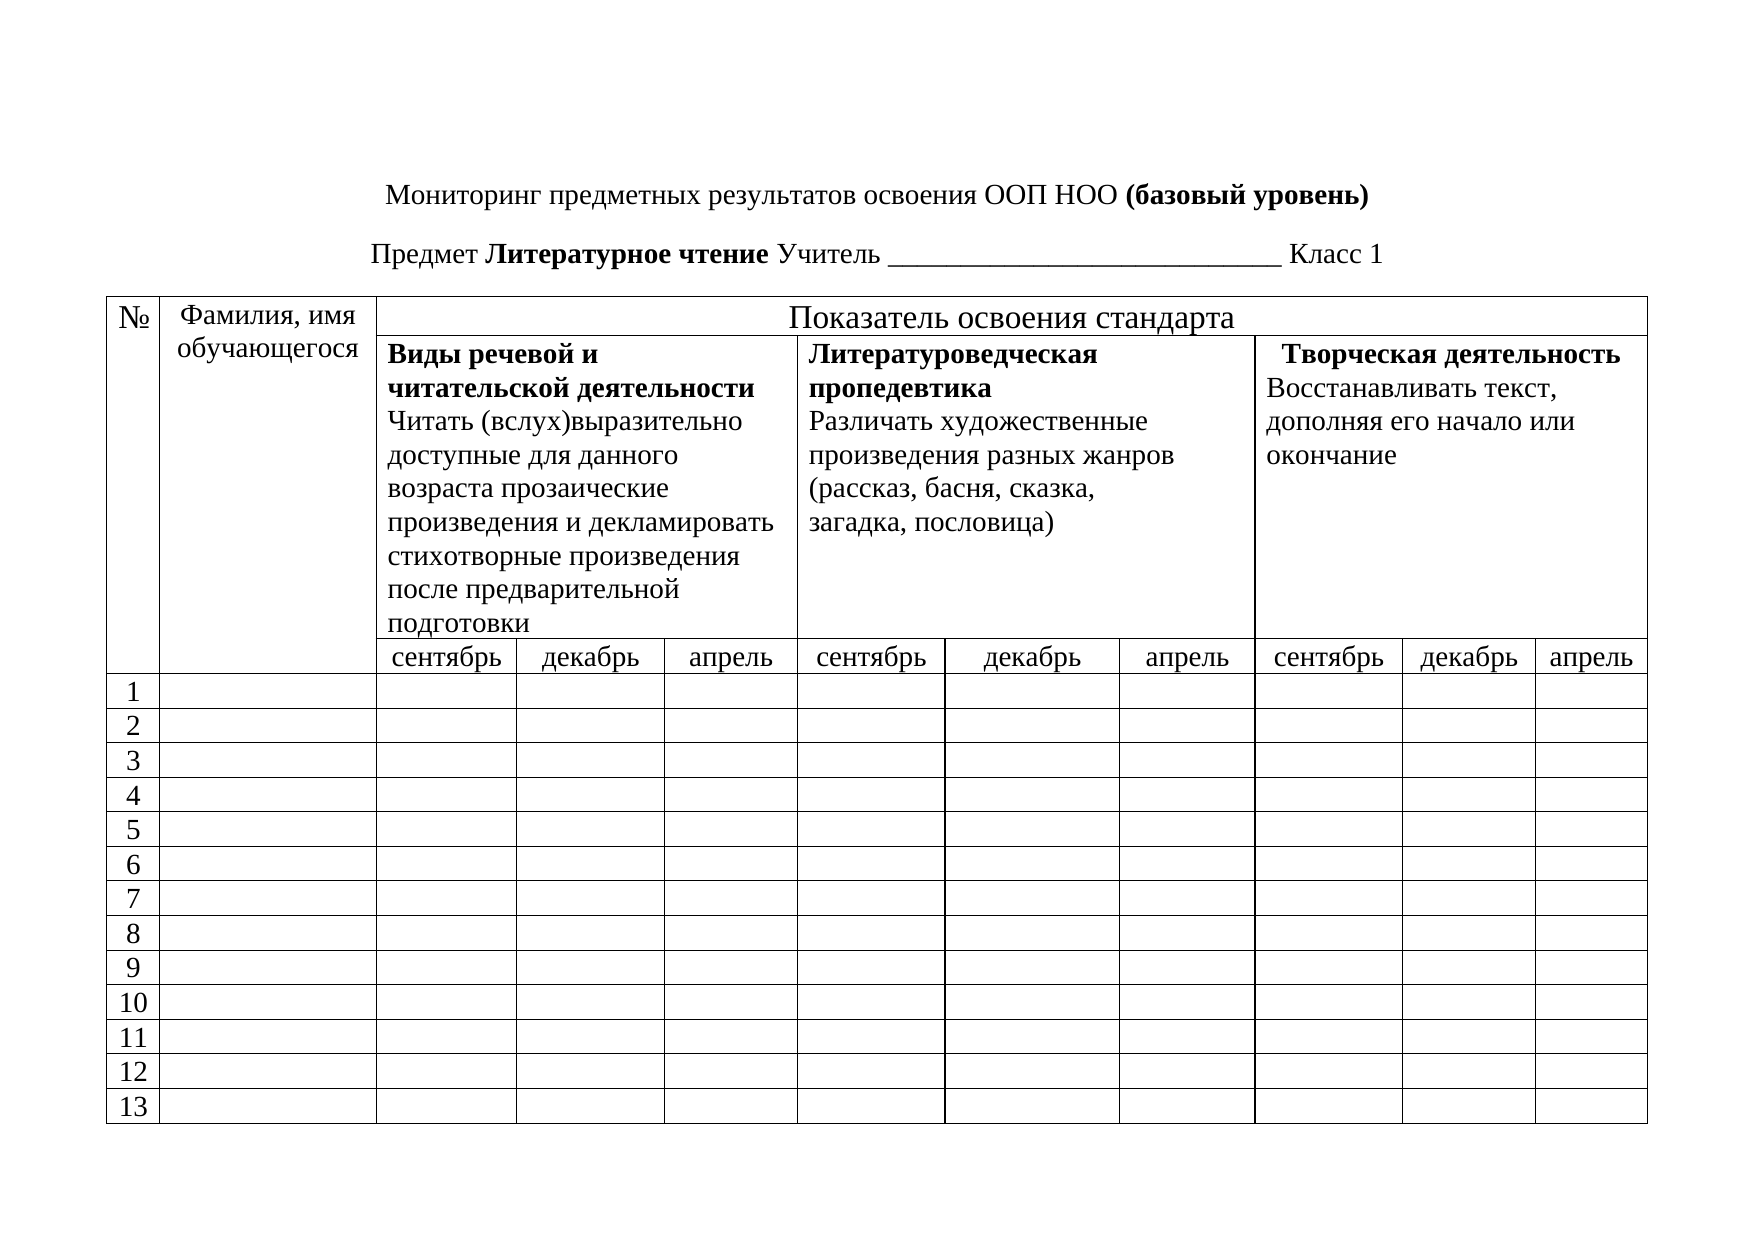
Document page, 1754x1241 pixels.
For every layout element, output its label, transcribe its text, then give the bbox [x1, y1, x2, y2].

table_cell [377, 951, 516, 984]
table_cell [946, 1020, 1119, 1053]
table_cell [1536, 674, 1647, 707]
table_cell [665, 674, 797, 707]
table_cell [1403, 985, 1535, 1019]
table_cell [665, 778, 797, 811]
table_cell [798, 1054, 944, 1088]
table_cell [798, 1089, 944, 1122]
table_cell Творческая деятельность Восстанавливать текст, дополняя его начало или окончание [1256, 336, 1647, 638]
table_cell [1120, 847, 1254, 880]
table_cell [798, 778, 944, 811]
table_cell [377, 847, 516, 880]
table_cell [1120, 951, 1254, 984]
table_cell [377, 1020, 516, 1053]
table_cell [517, 1054, 664, 1088]
table_cell [665, 812, 797, 846]
table_cell [1403, 847, 1535, 880]
table_cell [1120, 709, 1254, 742]
table_cell [946, 881, 1119, 915]
table_cell [1120, 812, 1254, 846]
table_cell [1536, 985, 1647, 1019]
table_cell [946, 847, 1119, 880]
table_cell [1120, 1089, 1254, 1122]
table_cell [1256, 743, 1402, 777]
table_cell [665, 985, 797, 1019]
table_cell [665, 916, 797, 949]
table_cell [160, 1054, 376, 1088]
table_cell [1256, 778, 1402, 811]
table_cell [377, 985, 516, 1019]
table_cell [160, 951, 376, 984]
table_cell [517, 1020, 664, 1053]
table_cell [160, 743, 376, 777]
table_cell [517, 743, 664, 777]
table_cell 6 [107, 847, 159, 880]
table_cell [946, 709, 1119, 742]
table_cell апрель [1120, 639, 1254, 673]
table_cell [946, 812, 1119, 846]
table_cell 2 [107, 709, 159, 742]
table_cell [946, 778, 1119, 811]
table_cell [1403, 916, 1535, 949]
table_cell [1536, 709, 1647, 742]
table_cell 4 [107, 778, 159, 811]
table_cell [1256, 1020, 1402, 1053]
table_cell [160, 778, 376, 811]
table_cell [1403, 1054, 1535, 1088]
table_cell 9 [107, 951, 159, 984]
table_cell [665, 1054, 797, 1088]
table_cell апрель [1536, 639, 1647, 673]
table_cell Литературоведческая пропедевтика Различать художественные произведения разных жанров (рассказ, басня, сказка, загадка, пословица) [798, 336, 1254, 638]
table_cell [1403, 812, 1535, 846]
table_cell декабрь [517, 639, 664, 673]
table_cell [1536, 778, 1647, 811]
table_cell сентябрь [377, 639, 516, 673]
table_cell 12 [107, 1054, 159, 1088]
table_cell 3 [107, 743, 159, 777]
table_cell [798, 743, 944, 777]
table_cell [377, 812, 516, 846]
table_cell [160, 709, 376, 742]
table_cell [946, 674, 1119, 707]
table_cell [377, 916, 516, 949]
table_cell [1120, 1020, 1254, 1053]
table_cell апрель [665, 639, 797, 673]
table_cell [665, 1089, 797, 1122]
table_cell [517, 951, 664, 984]
table_cell [798, 916, 944, 949]
table_cell [377, 1054, 516, 1088]
table_cell [160, 916, 376, 949]
table_cell [1536, 881, 1647, 915]
table_cell [1256, 847, 1402, 880]
table_cell [946, 951, 1119, 984]
table_cell [1120, 674, 1254, 707]
table_cell [160, 1089, 376, 1122]
table_cell [1536, 743, 1647, 777]
table_cell [1256, 709, 1402, 742]
table_header № [107, 297, 159, 673]
table_cell [665, 847, 797, 880]
table_cell [798, 812, 944, 846]
text Предмет Литературное чтение Учитель ___________________________ Класс 1 [118, 237, 1636, 270]
table_cell [517, 674, 664, 707]
table_cell [517, 709, 664, 742]
table_cell [798, 847, 944, 880]
table_cell [798, 951, 944, 984]
table_cell [665, 743, 797, 777]
table_cell [946, 1089, 1119, 1122]
table_cell 8 [107, 916, 159, 949]
table_cell [665, 881, 797, 915]
table_cell [377, 1089, 516, 1122]
table_cell [1256, 985, 1402, 1019]
table_cell 5 [107, 812, 159, 846]
table_cell [1120, 881, 1254, 915]
table_cell [1403, 743, 1535, 777]
table_cell [798, 709, 944, 742]
table_cell 7 [107, 881, 159, 915]
table_cell декабрь [946, 639, 1119, 673]
table_cell 1 [107, 674, 159, 707]
table_cell [517, 812, 664, 846]
table_cell [1403, 1089, 1535, 1122]
table_cell [1403, 778, 1535, 811]
table_header Фамилия, имя обучающегося [160, 297, 376, 673]
table_header Показатель освоения стандарта [377, 297, 1647, 335]
table_cell [1403, 951, 1535, 984]
table_cell [160, 847, 376, 880]
text Мониторинг предметных результатов освоения ООП НОО (базовый уровень) [118, 177, 1636, 211]
table_cell [1536, 1020, 1647, 1053]
table_cell [517, 985, 664, 1019]
table_cell [1403, 1020, 1535, 1053]
table_cell [1536, 1089, 1647, 1122]
table_cell [160, 1020, 376, 1053]
table_cell [1120, 1054, 1254, 1088]
table_cell [1256, 1089, 1402, 1122]
table_cell [517, 881, 664, 915]
table_cell [1256, 951, 1402, 984]
table_cell [1403, 881, 1535, 915]
table_cell [798, 674, 944, 707]
table_cell [1536, 847, 1647, 880]
table_cell Виды речевой и читательской деятельности Читать (вслух)выразительно доступные для данного возраста прозаические произведения и декламировать стихотворные произведения после предварительной подготовки [377, 336, 797, 638]
table_cell [946, 743, 1119, 777]
table_cell [377, 778, 516, 811]
table_cell [1120, 743, 1254, 777]
table_cell [665, 1020, 797, 1053]
table_cell [1120, 778, 1254, 811]
table_cell [377, 674, 516, 707]
table_cell сентябрь [798, 639, 944, 673]
table_cell 10 [107, 985, 159, 1019]
table_cell [946, 916, 1119, 949]
table_cell [160, 985, 376, 1019]
table_cell [160, 812, 376, 846]
table_cell 11 [107, 1020, 159, 1053]
table_cell 13 [107, 1089, 159, 1122]
table_cell [665, 709, 797, 742]
table_cell [517, 778, 664, 811]
table_cell [946, 1054, 1119, 1088]
table_cell [946, 985, 1119, 1019]
table_cell [1256, 916, 1402, 949]
table_cell [1536, 951, 1647, 984]
table_cell [517, 916, 664, 949]
table_cell [1256, 881, 1402, 915]
table_cell [160, 881, 376, 915]
table_cell [1536, 916, 1647, 949]
table_cell [160, 674, 376, 707]
table_cell [1403, 709, 1535, 742]
table_cell [798, 985, 944, 1019]
table_cell [377, 881, 516, 915]
table_cell [798, 1020, 944, 1053]
table_cell [1536, 1054, 1647, 1088]
table_cell [1256, 674, 1402, 707]
table_cell [1256, 812, 1402, 846]
table_cell [665, 951, 797, 984]
table_cell [1536, 812, 1647, 846]
table_cell декабрь [1403, 639, 1535, 673]
table_cell [377, 709, 516, 742]
table_cell [798, 881, 944, 915]
table_cell [1403, 674, 1535, 707]
table_cell [517, 1089, 664, 1122]
table_cell [377, 743, 516, 777]
table_cell [1120, 916, 1254, 949]
table_cell [1256, 1054, 1402, 1088]
table_cell [517, 847, 664, 880]
table_cell сентябрь [1256, 639, 1402, 673]
table_cell [1120, 985, 1254, 1019]
